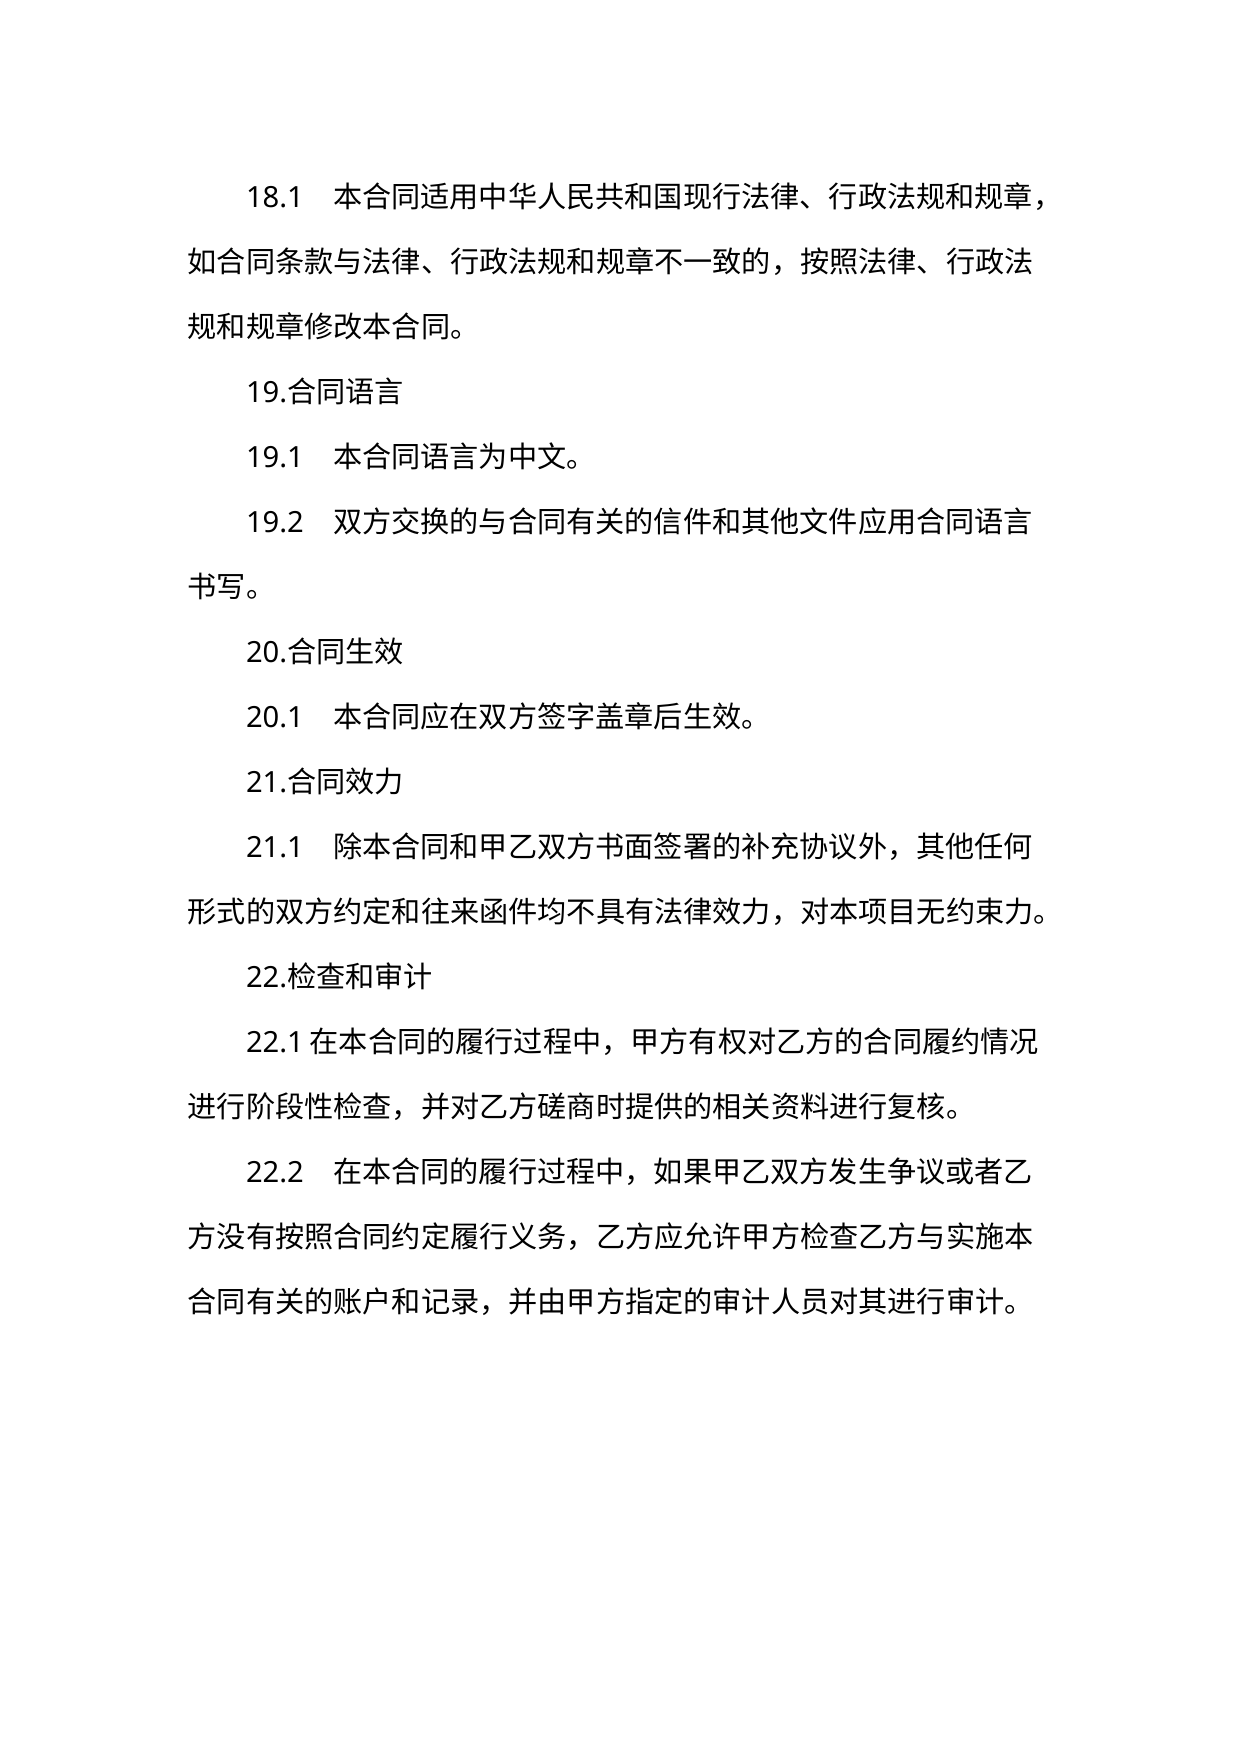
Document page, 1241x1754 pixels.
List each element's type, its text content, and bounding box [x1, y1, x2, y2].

text 19.合同语言 [187, 357, 1053, 422]
text 19.1 本合同语言为中文。 [187, 422, 1053, 487]
text 22.2 在本合同的履行过程中，如果甲乙双方发生争议或者乙方没有按照合同约定履行义务，乙方应允许甲方检查乙方与实施本合同有关的账户和记录，并由甲方指定的审计人员对其进行审计。 [187, 1137, 1053, 1332]
text 20.1 本合同应在双方签字盖章后生效。 [187, 682, 1053, 747]
text 18.1 本合同适用中华人民共和国现行法律、行政法规和规章，如合同条款与法律、行政法规和规章不一致的，按照法律、行政法规和规章修改本合同。 [187, 162, 1053, 357]
text 22.1在本合同的履行过程中，甲方有权对乙方的合同履约情况进行阶段性检查，并对乙方磋商时提供的相关资料进行复核。 [187, 1007, 1053, 1137]
text 19.2 双方交换的与合同有关的信件和其他文件应用合同语言书写。 [187, 487, 1053, 617]
text 22.检查和审计 [187, 942, 1053, 1007]
text 21.合同效力 [187, 747, 1053, 812]
text 21.1 除本合同和甲乙双方书面签署的补充协议外，其他任何形式的双方约定和往来函件均不具有法律效力，对本项目无约束力。 [187, 812, 1053, 942]
text 20.合同生效 [187, 617, 1053, 682]
